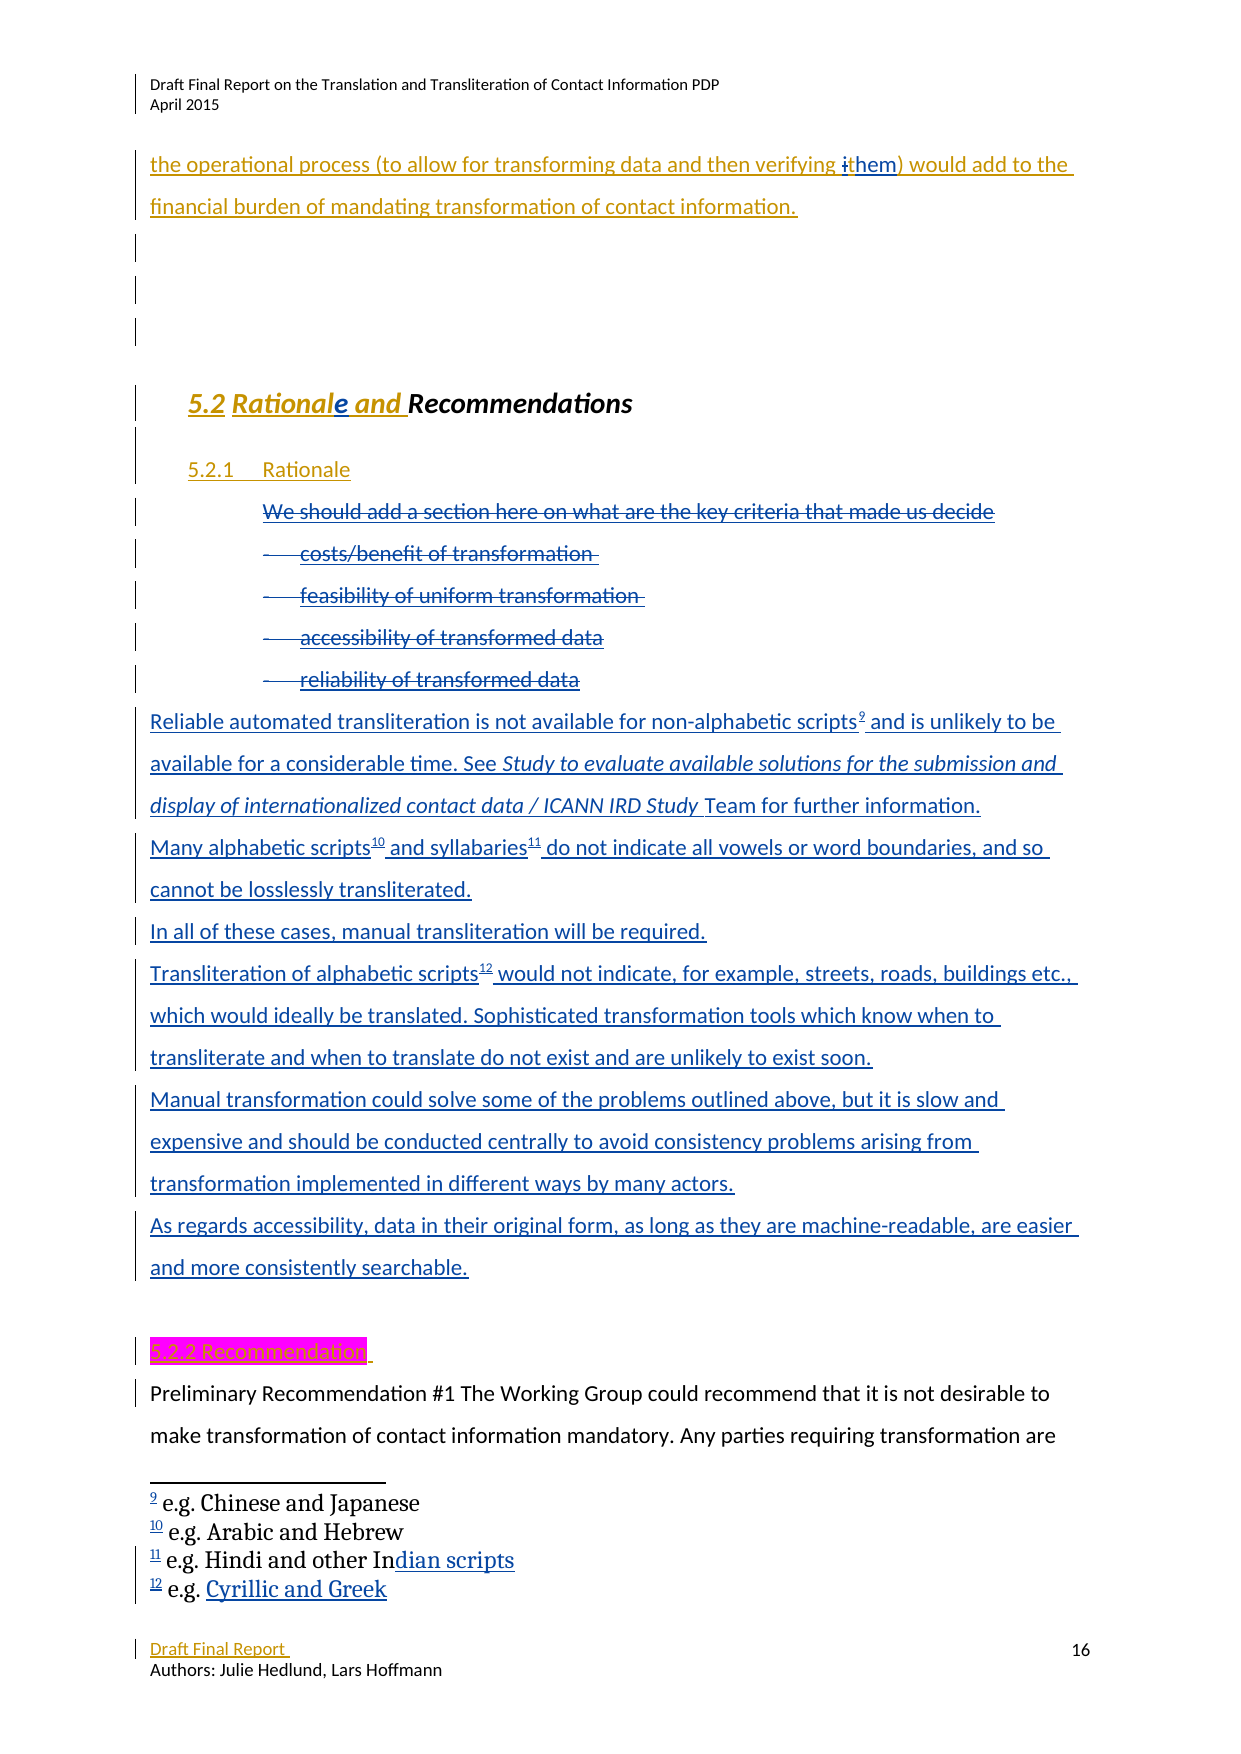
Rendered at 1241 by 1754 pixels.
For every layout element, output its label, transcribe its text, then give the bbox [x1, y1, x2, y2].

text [150, 1379, 1090, 1449]
subtitle Recommendations [187, 385, 1090, 421]
